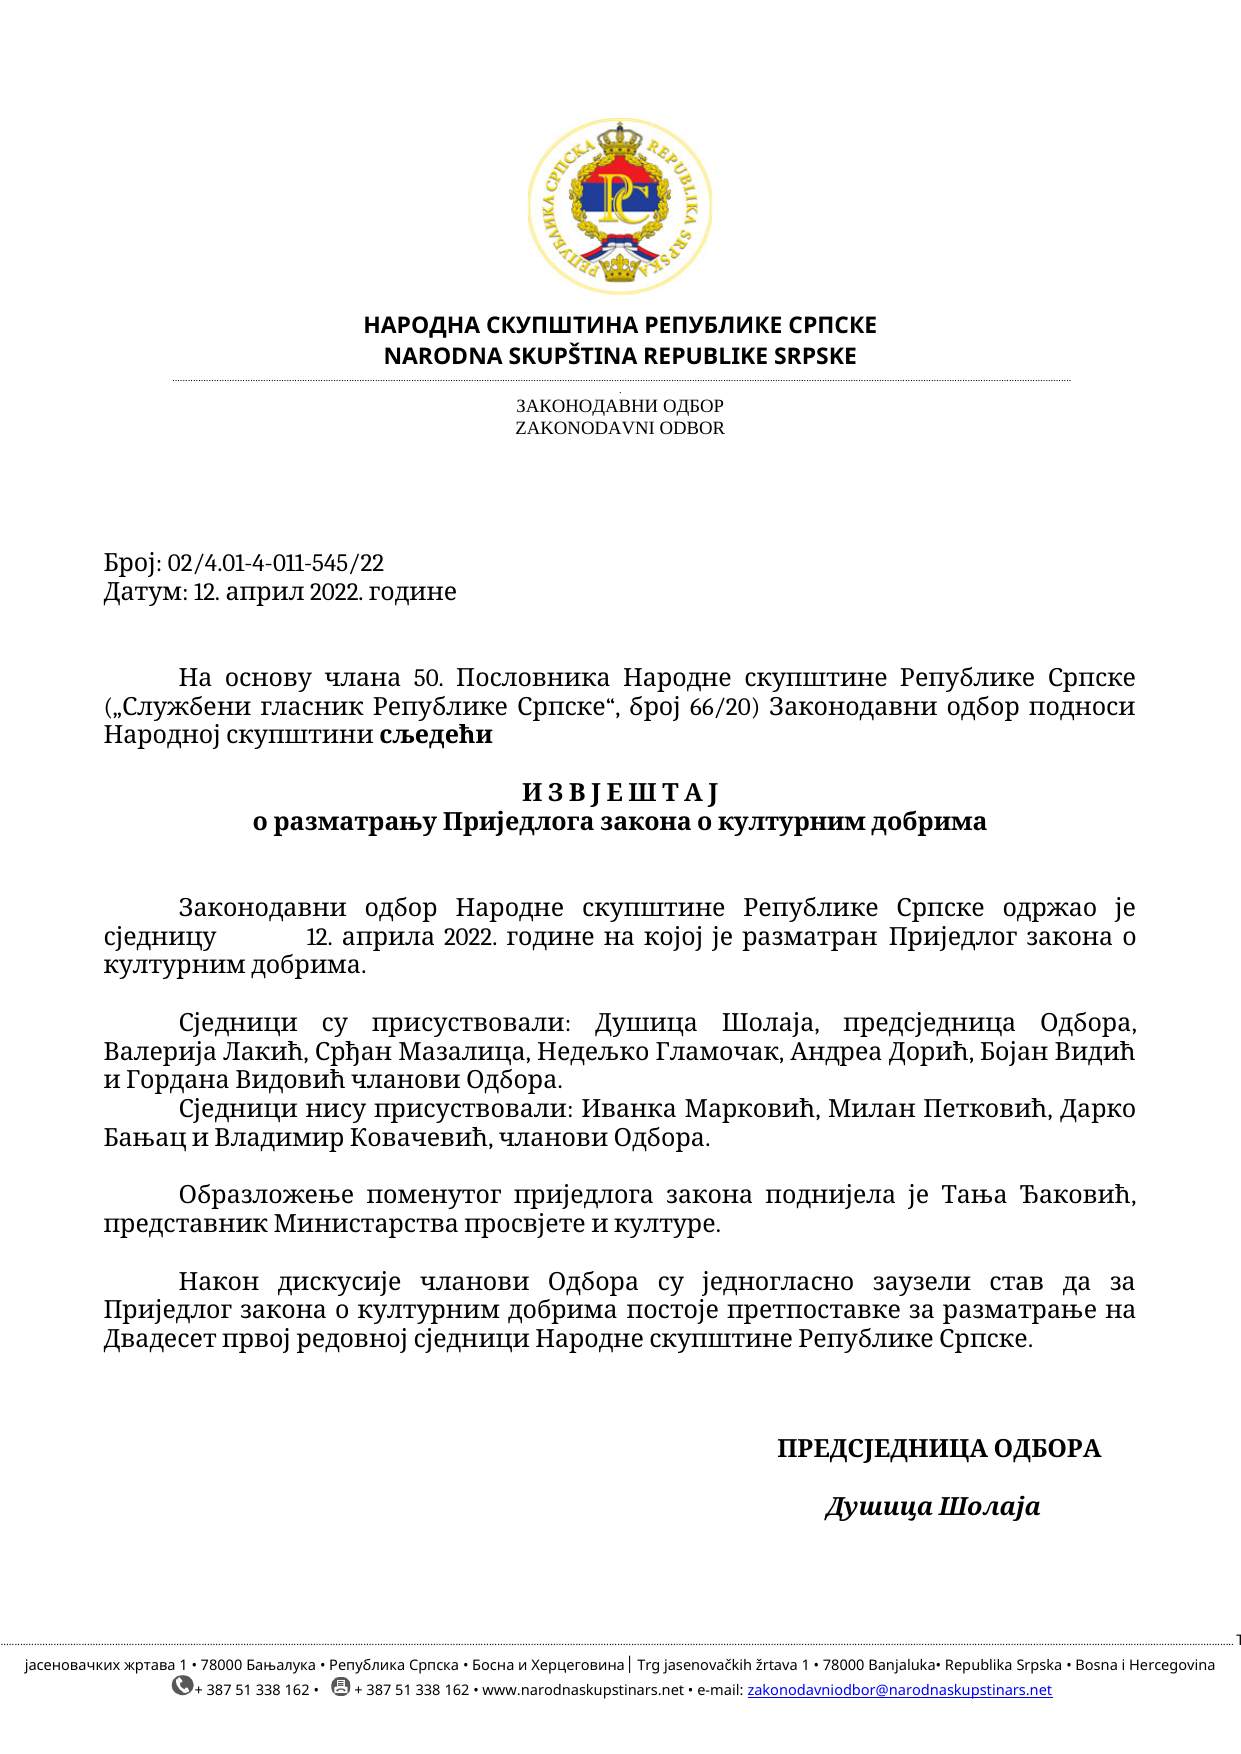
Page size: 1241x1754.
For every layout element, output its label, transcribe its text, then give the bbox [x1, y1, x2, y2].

text На основу члана 50. Пословника Народне скупштине Републике Српске („Службени гласник Републике Српске“, број 66/20) Законодавни одбор подноси Народној скупштини сљедећи [103, 664, 1137, 750]
text Број: 02/4.01-4-011-545/22 [103, 549, 1137, 577]
text Сједници су присуствовали: Душица Шолаја, предсједница Одбора, Валерија Лакић, Срђан Мазалица, Недељко Гламочак, Андреа Дорић, Бојан Видић и Гордана Видовић чланови Одбора. [103, 1009, 1137, 1095]
text Датум: 12. април 2022. године [103, 577, 1137, 606]
text Законодавни одбор Народне скупштине Републике Српске одржао је сједницу 12. априла 2022. године на којој је разматран Приједлог закона о културним добрима. [103, 894, 1137, 980]
text Душица Шолаја [103, 1493, 1137, 1522]
text ПРЕДСЈЕДНИЦА ОДБОРА [103, 1435, 1137, 1464]
text Образложење поменутог приједлога закона поднијела је Тања Ђаковић, представник Министарства просвјете и културе. [103, 1181, 1137, 1239]
text о разматрању Приједлога закона о културним добрима [103, 807, 1137, 836]
text Након дискусије чланови Одбора су једногласно заузели став да за Приједлог закона о културним добрима постоје претпоставке за разматрање на Двадесет првој редовној сједници Народне скупштине Републике Српске. [103, 1267, 1137, 1354]
text И З В Ј Е Ш Т А Ј [103, 779, 1137, 807]
text Сједници нису присуствовали: Иванка Марковић, Милан Петковић, Дарко Бањац и Владимир Ковачевић, чланови Одбора. [103, 1095, 1137, 1152]
